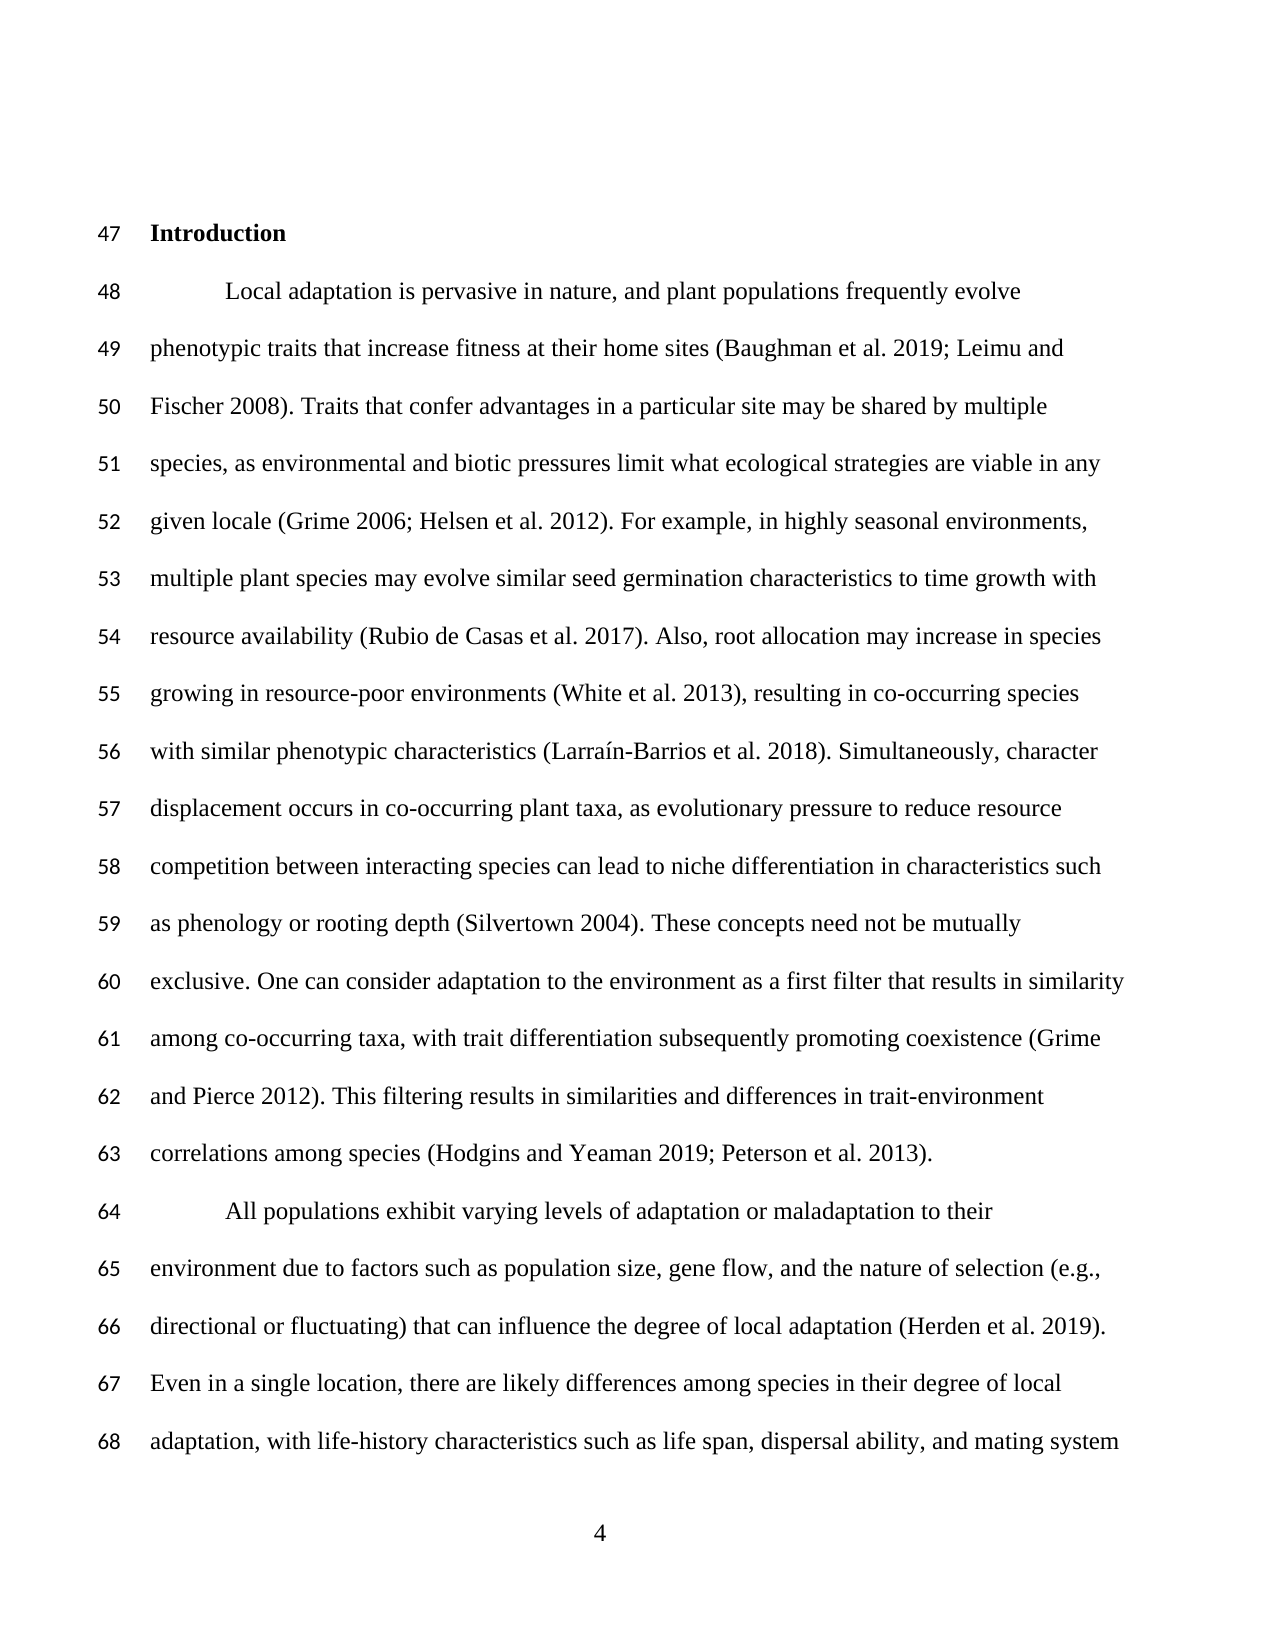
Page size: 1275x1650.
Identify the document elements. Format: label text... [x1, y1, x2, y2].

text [150, 1196, 1125, 1455]
subtitle Introduction [150, 218, 1125, 247]
text Local adaptation is pervasive in nature, and plant populations frequently evolve phenotypic traits that increase fitness at their home sites (Baughman et al. 2019; Leimu and Fischer 2008). Traits that confer advantages in a particular site may be shared by multiple species, as environmental and biotic pressures limit what ecological strategies are viable in any given locale (Grime 2006; Helsen et al. 2012). For example, in highly seasonal environments, multiple plant species may evolve similar seed germination characteristics to time growth with resource availability (Rubio de Casas et al. 2017). Also, root allocation may increase in species growing in resource-poor environments (White et al. 2013), resulting in co-occurring species with similar phenotypic characteristics (Larraín-Barrios et al. 2018). Simultaneously, character displacement occurs in co-occurring plant taxa, as evolutionary pressure to reduce resource competition between interacting species can lead to niche differentiation in characteristics such as phenology or rooting depth (Silvertown 2004). These concepts need not be mutually exclusive. One can consider adaptation to the environment as a first filter that results in similarity among co-occurring taxa, with trait differentiation subsequently promoting coexistence (Grime and Pierce 2012). This filtering results in similarities and differences in trait-environment correlations among species (Hodgins and Yeaman 2019; Peterson et al. 2013). [150, 276, 1125, 1167]
